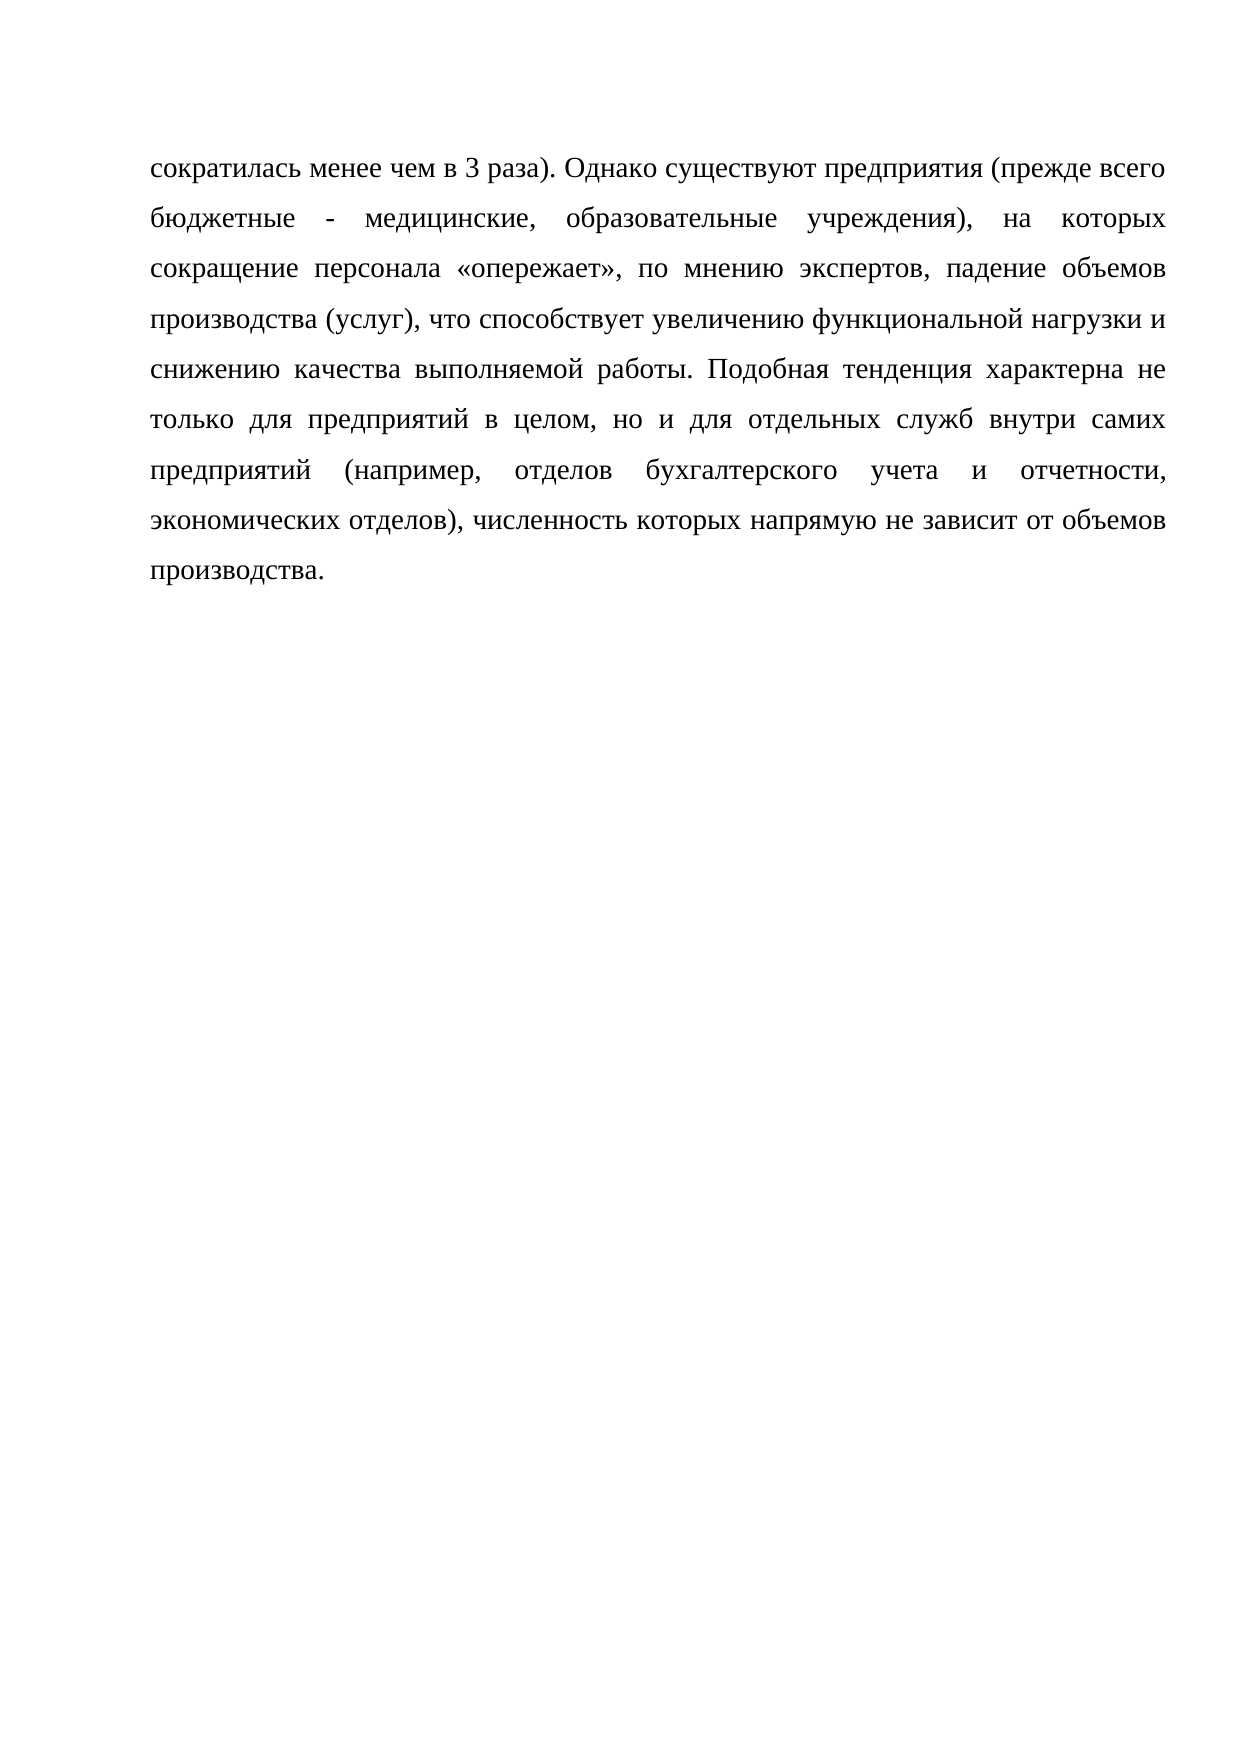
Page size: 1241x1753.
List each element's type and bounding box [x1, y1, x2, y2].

text [150, 150, 1167, 586]
